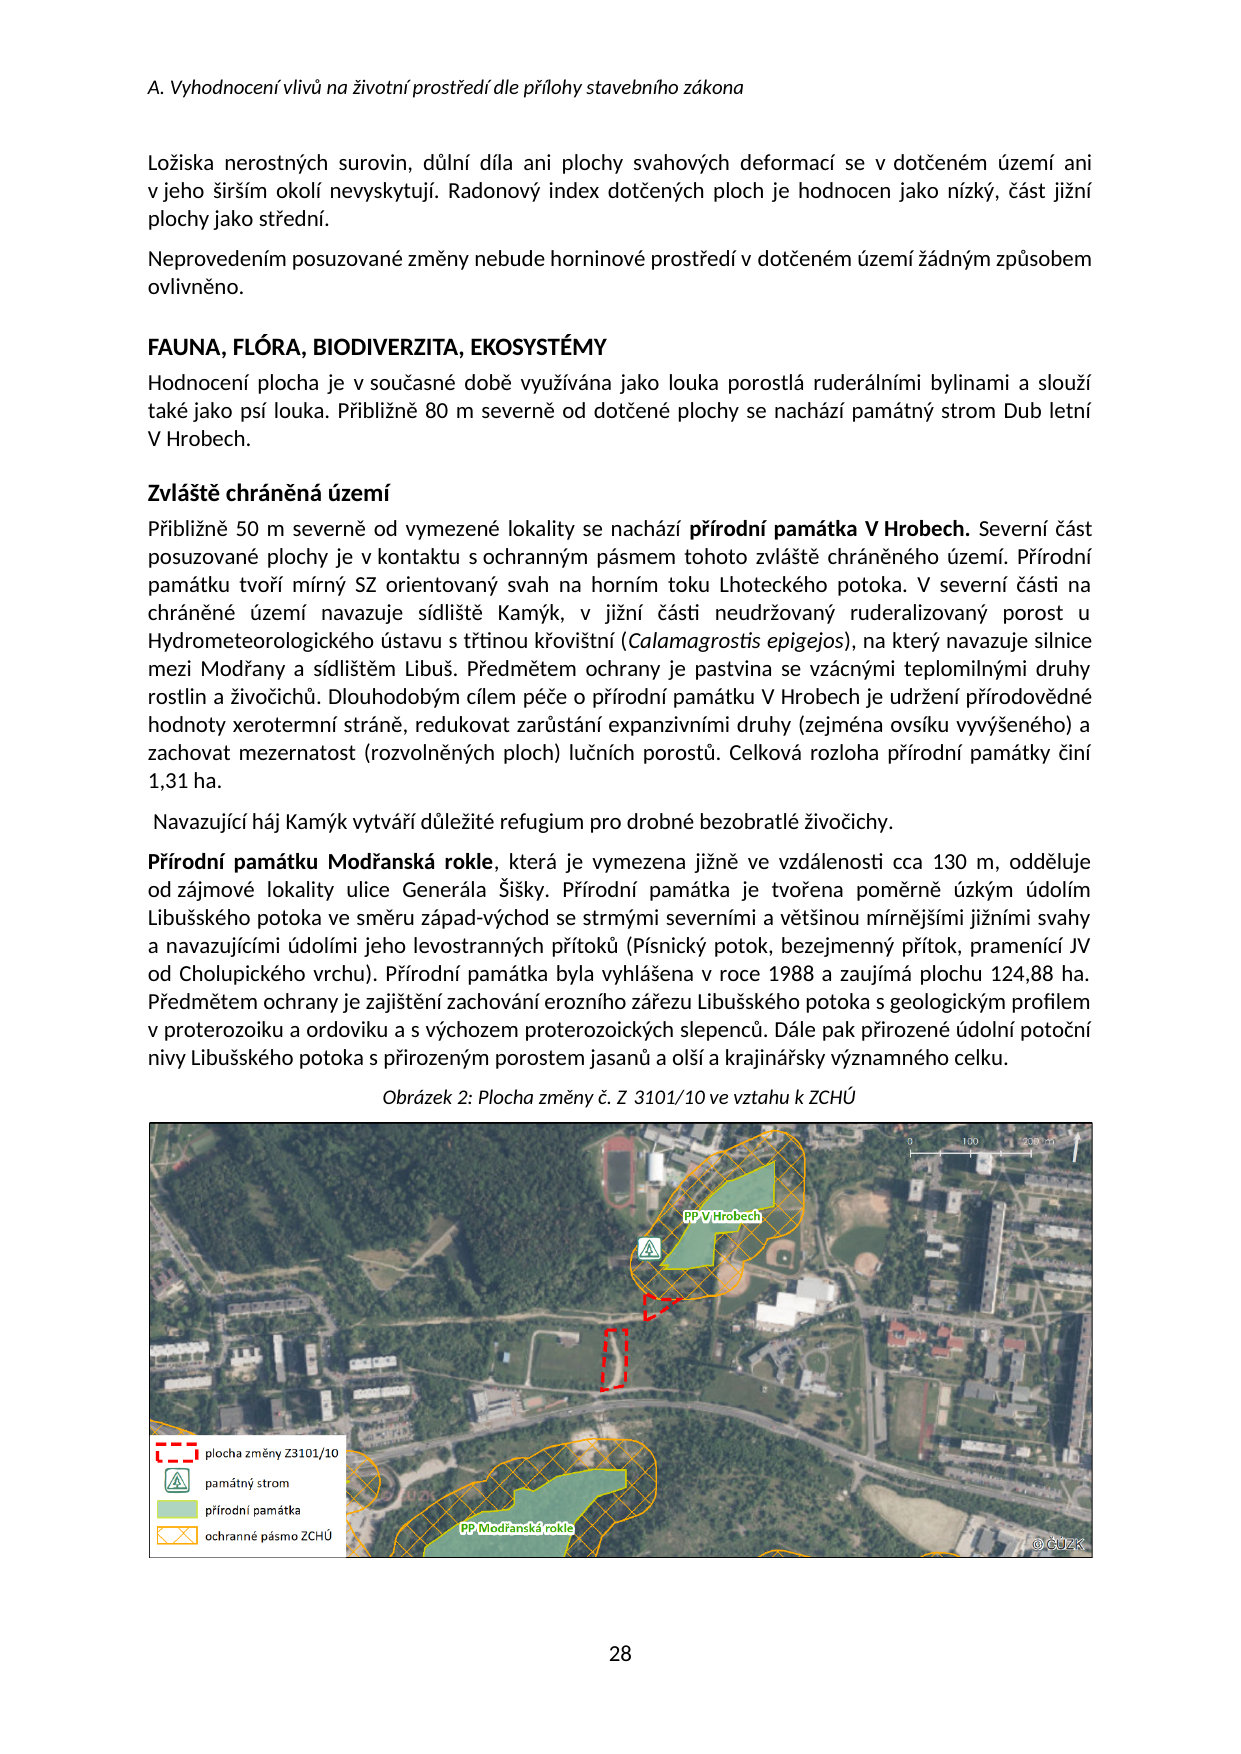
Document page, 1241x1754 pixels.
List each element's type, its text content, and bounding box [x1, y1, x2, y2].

subtitle Fauna, flóra, biodiverzita, ekosystémy [148, 332, 1092, 362]
text Neprovedením posuzované změny nebude horninové prostředí v dotčeném území žádným způsobem ovlivněno. [148, 244, 1092, 300]
text Přírodní památku Modřanská rokle, která je vymezena jižně ve vzdálenosti cca 130 m, odděluje od zájmové lokality ulice Generála Šišky. Přírodní památka je tvořena poměrně úzkým údolím Libušského potoka ve směru západ-východ se strmými severními a většinou mírnějšími jižními svahy a navazujícími údolími jeho levostranných přítoků (Písnický potok, bezejmenný přítok, pramenící JV od Cholupického vrchu). Přírodní památka byla vyhlášena v roce 1988 a zaujímá plochu 124,88 ha. Předmětem ochrany je zajištění zachování erozního zářezu Libušského potoka s geologickým profilem v proterozoiku a ordoviku a s výchozem proterozoických slepenců. Dále pak přirozené údolní potoční nivy Libušského potoka s přirozeným porostem jasanů a olší a krajinářsky významného celku. [148, 847, 1092, 1072]
text Přibližně 50 m severně od vymezené lokality se nachází přírodní památka V Hrobech. Severní část posuzované plochy je v kontaktu s ochranným pásmem tohoto zvláště chráněného území. Přírodní památku tvoří mírný SZ orientovaný svah na horním toku Lhoteckého potoka. V severní části na chráněné území navazuje sídliště Kamýk, v jižní části neudržovaný ruderalizovaný porost u Hydrometeorologického ústavu s třtinou křovištní (Calamagrostis epigejos), na který navazuje silnice mezi Modřany a sídlištěm Libuš. Předmětem ochrany je pastvina se vzácnými teplomilnými druhy rostlin a živočichů. Dlouhodobým cílem péče o přírodní památku V Hrobech je udržení přírodovědné hodnoty xerotermní stráně, redukovat zarůstání expanzivními druhy (zejména ovsíku vyvýšeného) a zachovat mezernatost (rozvolněných ploch) lučních porostů. Celková rozloha přírodní památky činí 1,31 ha. [148, 514, 1092, 794]
text Ložiska nerostných surovin, důlní díla ani plochy svahových deformací se v dotčeném území ani v jeho širším okolí nevyskytují. Radonový index dotčených ploch je hodnocen jako nízký, část jižní plochy jako střední. [148, 148, 1092, 232]
text Obrázek 2: Plocha změny č. Z 3101/10 ve vztahu k ZCHÚ [148, 1084, 1092, 1109]
picture [147, 1122, 1093, 1558]
subtitle Zvláště chráněná území [148, 477, 1092, 508]
text Navazující háj Kamýk vytváří důležité refugium pro drobné bezobratlé živočichy. [148, 807, 1092, 835]
text Hodnocení plocha je v současné době využívána jako louka porostlá ruderálními bylinami a slouží také jako psí louka. Přibližně 80 m severně od dotčené plochy se nachází památný strom Dub letní V Hrobech. [148, 368, 1092, 452]
